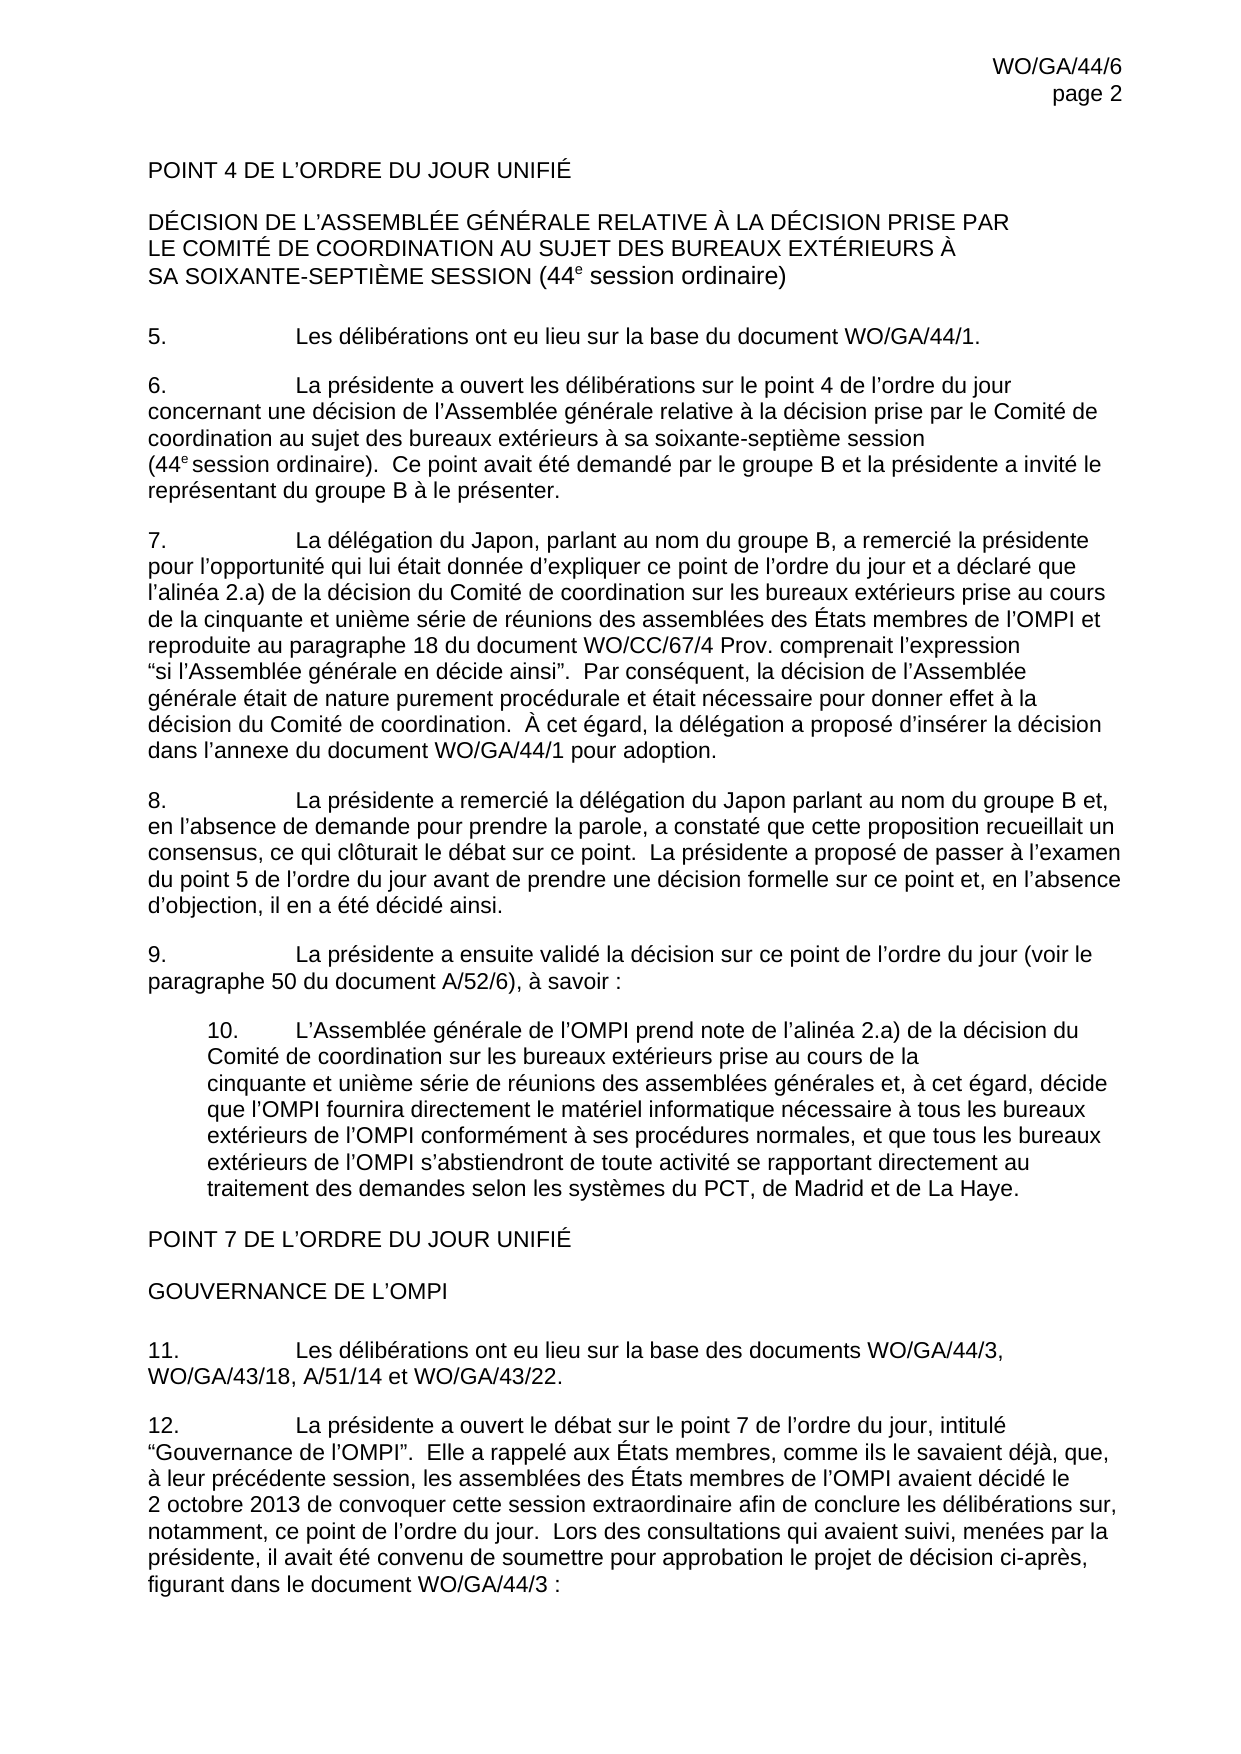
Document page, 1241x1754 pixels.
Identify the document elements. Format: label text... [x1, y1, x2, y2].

text Les délibérations ont eu lieu sur la base du document WO/GA/44/1. [148, 323, 1122, 349]
text La délégation du Japon, parlant au nom du groupe B, a remercié la présidente pour l’opportunité qui lui était donnée d’expliquer ce point de l’ordre du jour et a déclaré que l’alinéa 2.a) de la décision du Comité de coordination sur les bureaux extérieurs prise au cours de la cinquante et unième série de réunions des assemblées des États membres de l’OMPI et reproduite au paragraphe 18 du document WO/CC/67/4 Prov. comprenait l’expression “si l’Assemblée générale en décide ainsi”. Par conséquent, la décision de l’Assemblée générale était de nature purement procédurale et était nécessaire pour donner effet à la décision du Comité de coordination. À cet égard, la délégation a proposé d’insérer la décision dans l’annexe du document WO/GA/44/1 pour adoption. [148, 527, 1122, 764]
text La présidente a remercié la délégation du Japon parlant au nom du groupe B et, en l’absence de demande pour prendre la parole, a constaté que cette proposition recueillait un consensus, ce qui clôturait le débat sur ce point. La présidente a proposé de passer à l’examen du point 5 de l’ordre du jour avant de prendre une décision formelle sur ce point et, en l’absence d’objection, il en a été décidé ainsi. [148, 787, 1122, 918]
text La présidente a ouvert les délibérations sur le point 4 de l’ordre du jour concernant une décision de l’Assemblée générale relative à la décision prise par le Comité de coordination au sujet des bureaux extérieurs à sa soixante-septième session (44e session ordinaire). Ce point avait été demandé par le groupe B et la présidente a invité le représentant du groupe B à le présenter. [148, 372, 1122, 504]
text Les délibérations ont eu lieu sur la base des documents WO/GA/44/3, WO/GA/43/18, A/51/14 et WO/GA/43/22. [148, 1337, 1122, 1389]
subtitle Point 4 de l’ordre du jour unifié [148, 157, 1122, 183]
subtitle Point 7 de l’ordre du jour unifié [148, 1226, 1122, 1253]
subtitle Décision de l’assemblée générale relative à la décision prise par le comité de coordination au sujet des bureaux extérieurs à sa soixante-septième session (44e session ordinaire) [148, 208, 1122, 290]
text La présidente a ouvert le débat sur le point 7 de l’ordre du jour, intitulé “Gouvernance de l’OMPI”. Elle a rappelé aux États membres, comme ils le savaient déjà, que, à leur précédente session, les assemblées des États membres de l’OMPI avaient décidé le 2 octobre 2013 de convoquer cette session extraordinaire afin de conclure les délibérations sur, notamment, ce point de l’ordre du jour. Lors des consultations qui avaient suivi, menées par la présidente, il avait été convenu de soumettre pour approbation le projet de décision ci-après, figurant dans le document WO/GA/44/3 : [148, 1412, 1122, 1597]
subtitle gouvernance de l’ompi [148, 1278, 1122, 1304]
text L’Assemblée générale de l’OMPI prend note de l’alinéa 2.a) de la décision du Comité de coordination sur les bureaux extérieurs prise au cours de la cinquante et unième série de réunions des assemblées générales et, à cet égard, décide que l’OMPI fournira directement le matériel informatique nécessaire à tous les bureaux extérieurs de l’OMPI conformément à ses procédures normales, et que tous les bureaux extérieurs de l’OMPI s’abstiendront de toute activité se rapportant directement au traitement des demandes selon les systèmes du PCT, de Madrid et de La Haye. [207, 1017, 1122, 1201]
text La présidente a ensuite validé la décision sur ce point de l’ordre du jour (voir le paragraphe 50 du document A/52/6), à savoir : [148, 941, 1122, 994]
